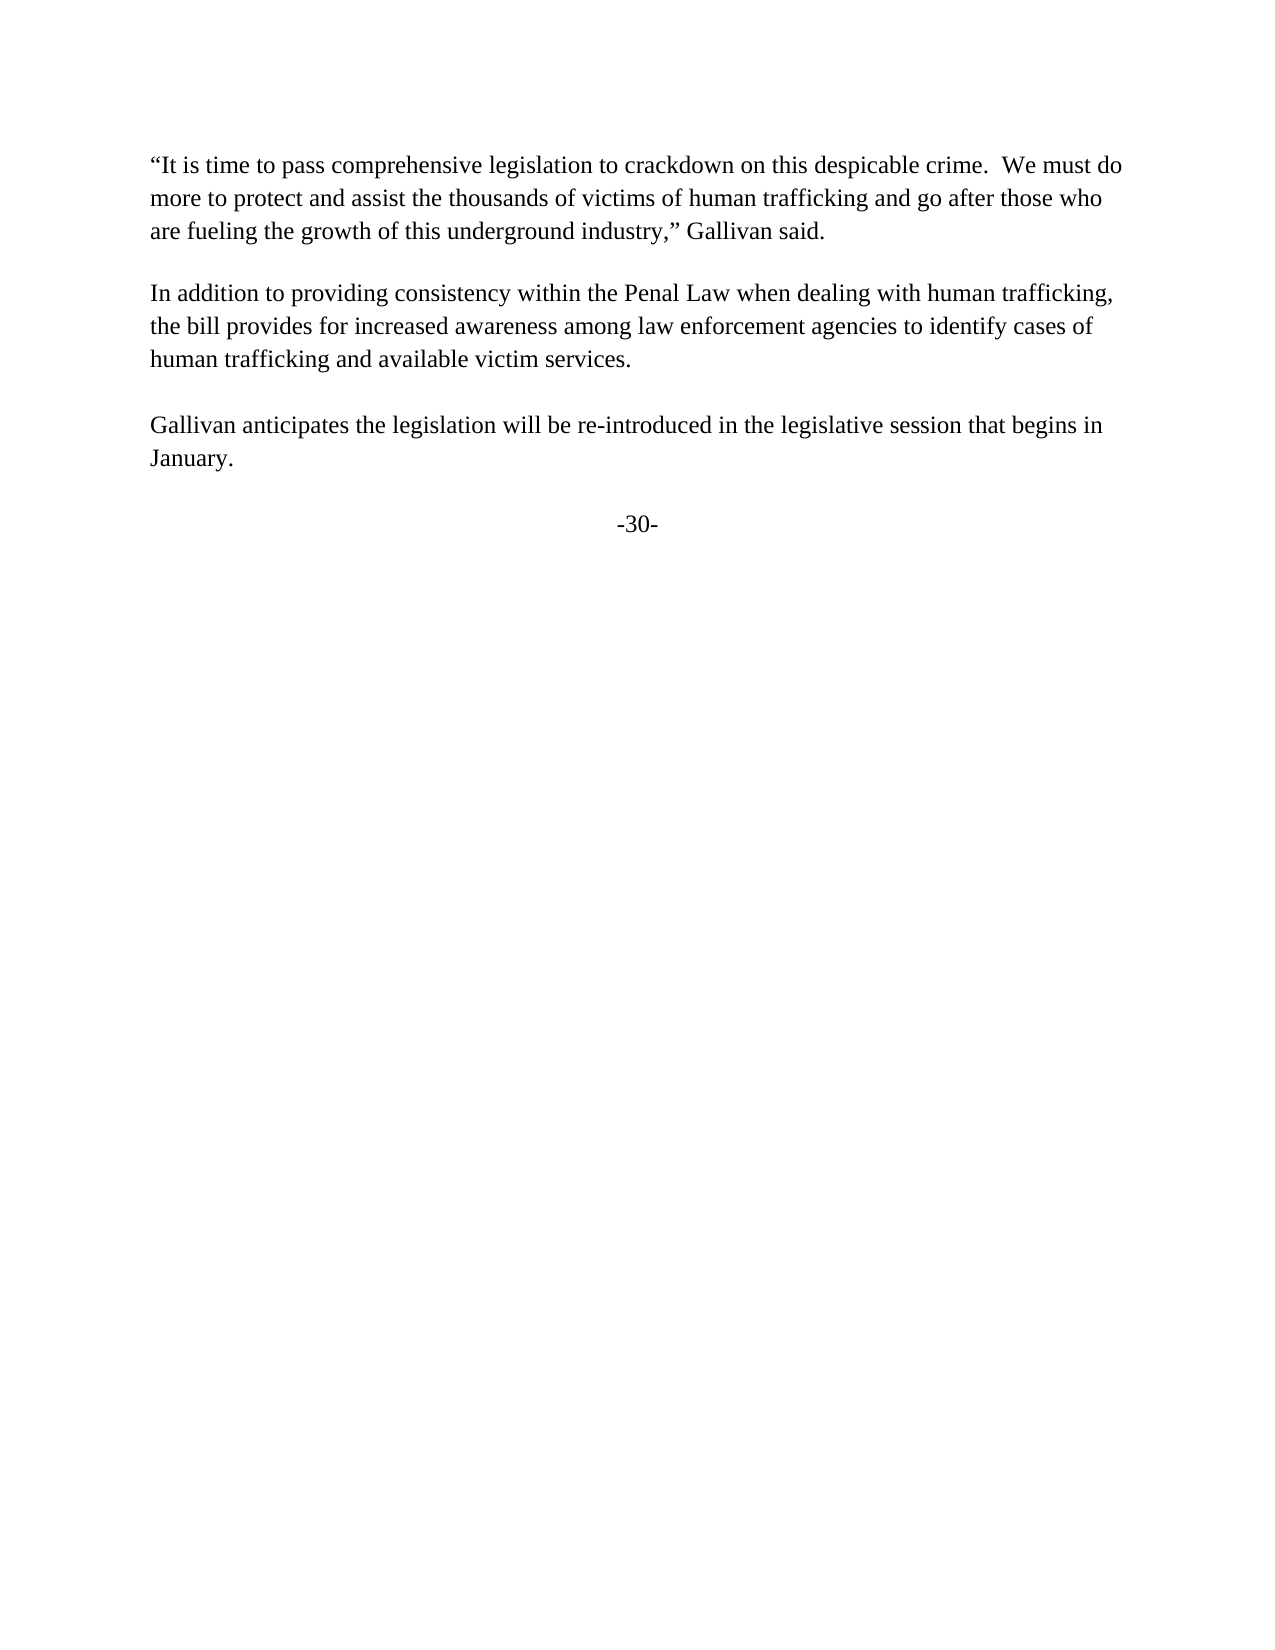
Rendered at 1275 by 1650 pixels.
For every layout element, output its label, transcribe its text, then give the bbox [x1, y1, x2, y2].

text In addition to providing consistency within the Penal Law when dealing with human trafficking, the bill provides for increased awareness among law enforcement agencies to identify cases of human trafficking and available victim services. [150, 278, 1125, 373]
text Gallivan anticipates the legislation will be re-introduced in the legislative session that begins in January. [150, 410, 1125, 472]
text -30- [150, 509, 1125, 538]
text “It is time to pass comprehensive legislation to crackdown on this despicable crime. We must do more to protect and assist the thousands of victims of human trafficking and go after those who are fueling the growth of this underground industry,” Gallivan said. [150, 150, 1125, 245]
